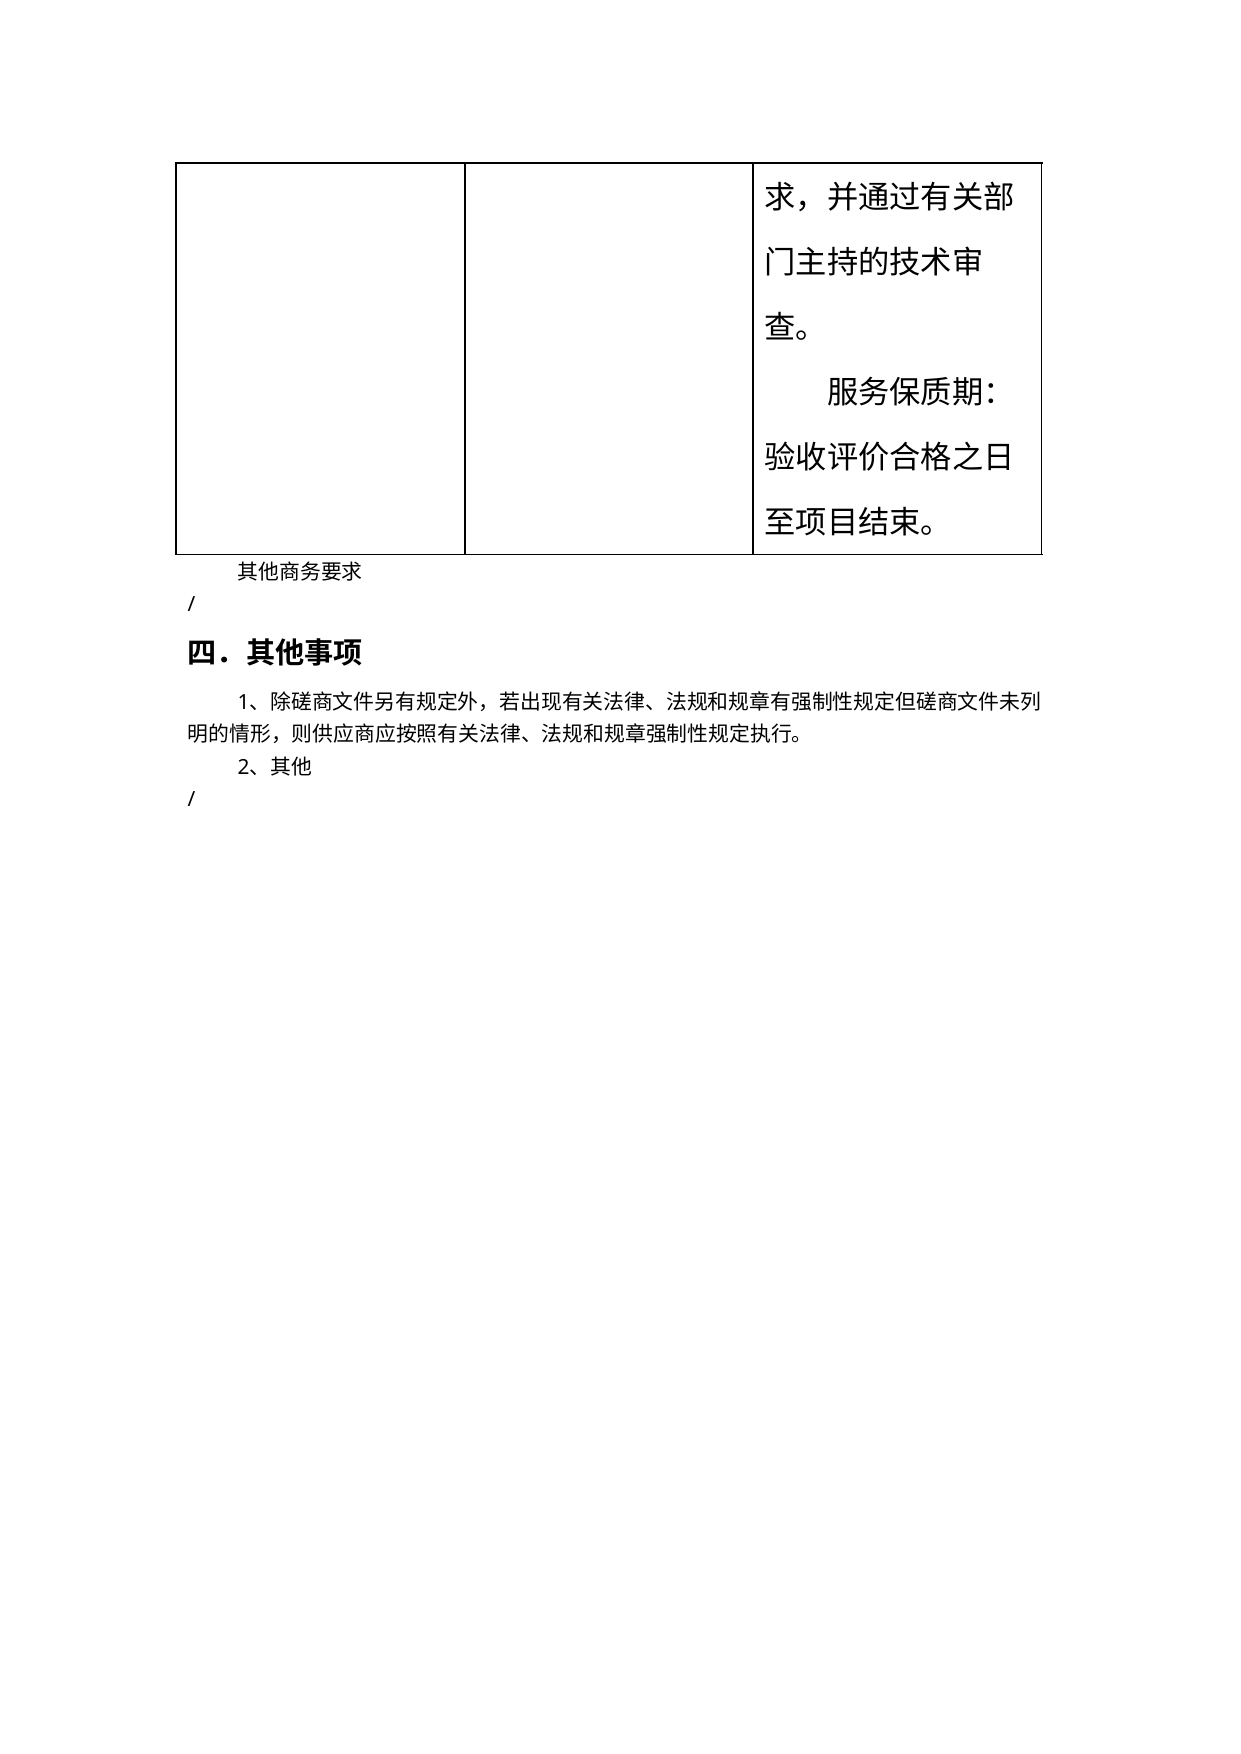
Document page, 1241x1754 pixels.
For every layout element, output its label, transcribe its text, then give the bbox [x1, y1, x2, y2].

text / [187, 783, 1053, 815]
text 四．其他事项 [187, 620, 1053, 685]
text 2、其他 [187, 750, 1053, 783]
table_cell 1 [466, 164, 752, 553]
text / [187, 588, 1053, 620]
text 其他商务要求 [187, 555, 1053, 588]
text 1、除磋商文件另有规定外，若出现有关法律、法规和规章有强制性规定但磋商文件未列明的情形，则供应商应按照有关法律、法规和规章强制性规定执行。 [187, 685, 1053, 750]
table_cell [754, 164, 1041, 553]
table_cell [177, 164, 464, 553]
